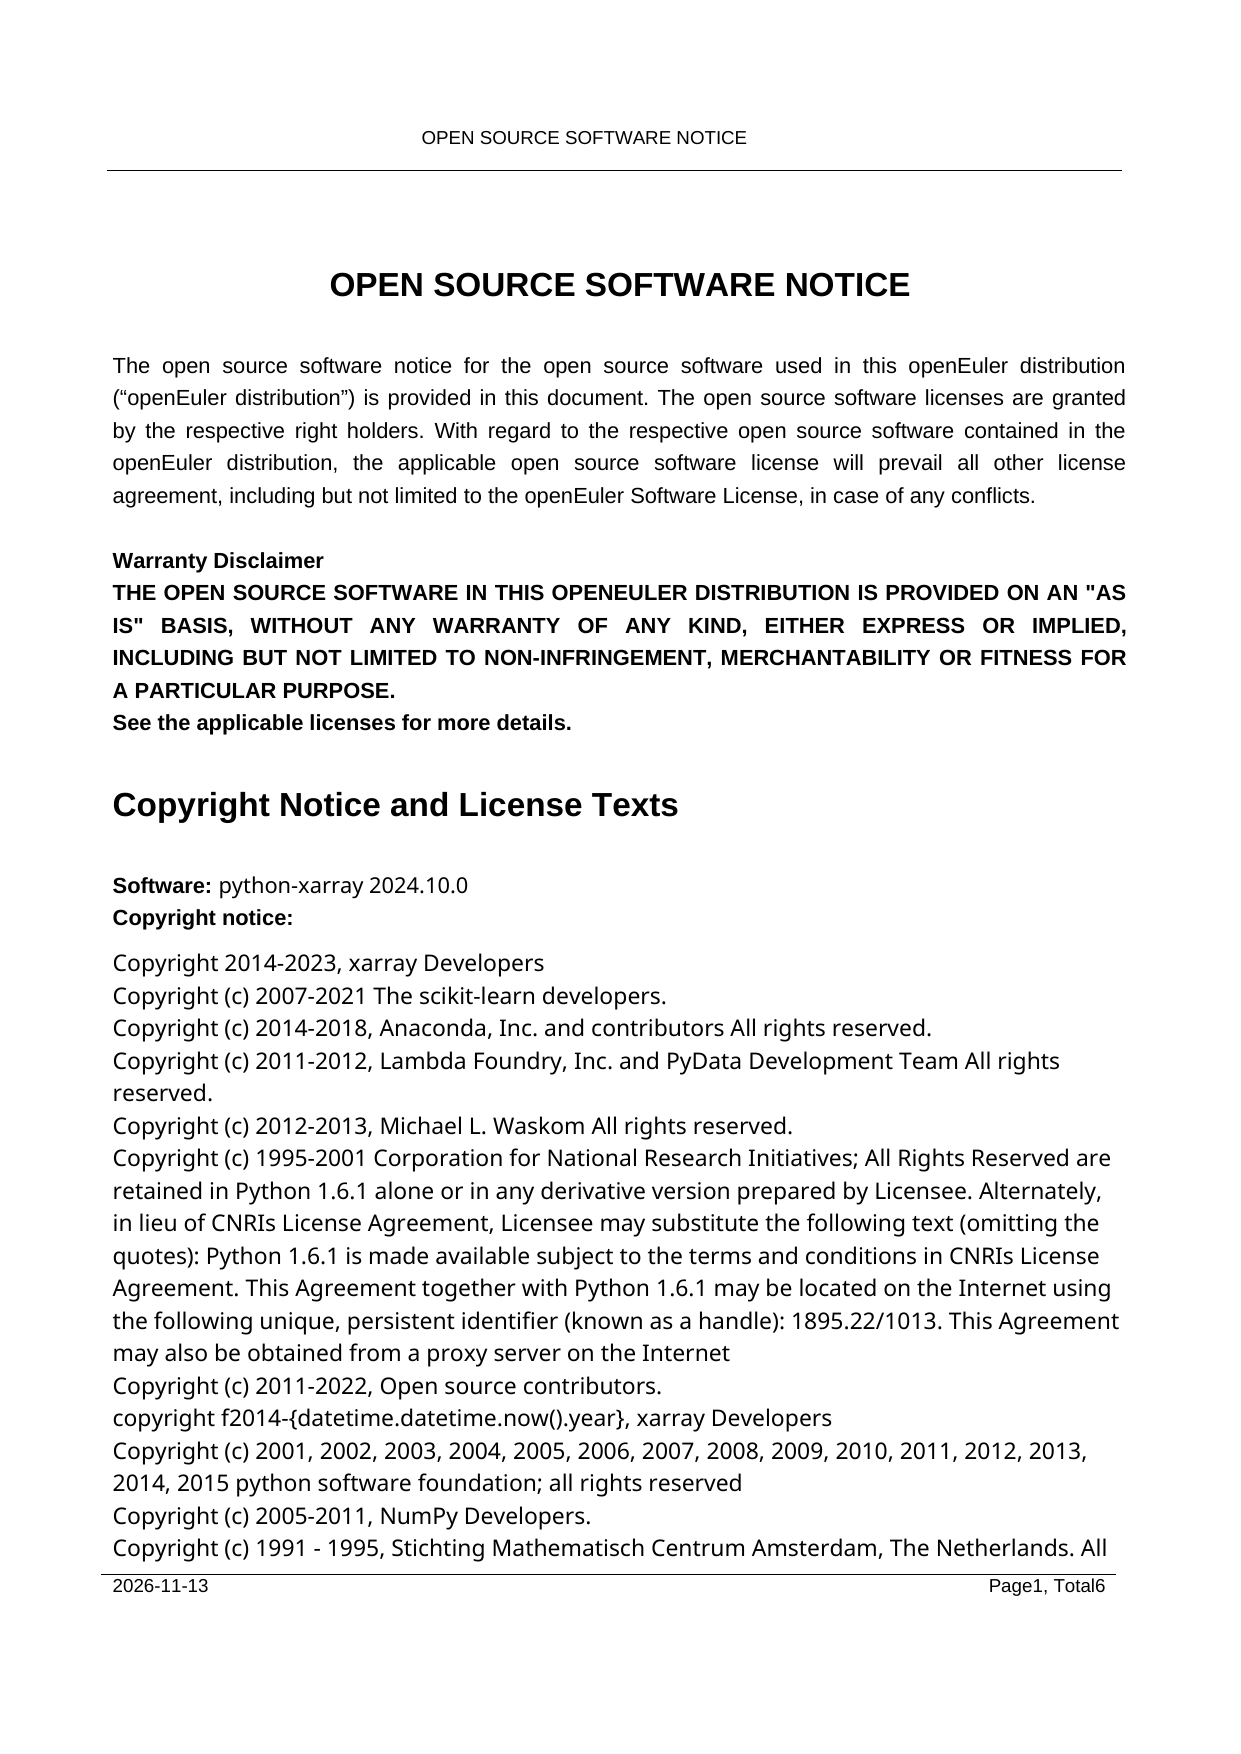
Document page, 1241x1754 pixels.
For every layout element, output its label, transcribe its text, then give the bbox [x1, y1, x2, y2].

text OPEN SOURCE SOFTWARE NOTICE [112, 251, 1128, 316]
title Software: python-xarray 2024.10.0 [112, 869, 1128, 901]
text Copyright Notice and License Texts [112, 771, 1128, 836]
text Warranty Disclaimer [112, 544, 1128, 576]
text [112, 947, 1128, 1564]
text THE OPEN SOURCE SOFTWARE IN THIS OPENEULER DISTRIBUTION IS PROVIDED ON AN "AS IS" BASIS, WITHOUT ANY WARRANTY OF ANY KIND, EITHER EXPRESS OR IMPLIED, INCLUDING BUT NOT LIMITED TO NON-INFRINGEMENT, MERCHANTABILITY OR FITNESS FOR A PARTICULAR PURPOSE. See the applicable licenses for more details. [112, 576, 1128, 739]
text The open source software notice for the open source software used in this openEuler distribution (“openEuler distribution”) is provided in this document. The open source software licenses are granted by the respective right holders. With regard to the respective open source software contained in the openEuler distribution, the applicable open source software license will prevail all other license agreement, including but not limited to the openEuler Software License, in case of any conflicts. [112, 349, 1128, 511]
text Copyright notice: [112, 901, 1128, 934]
